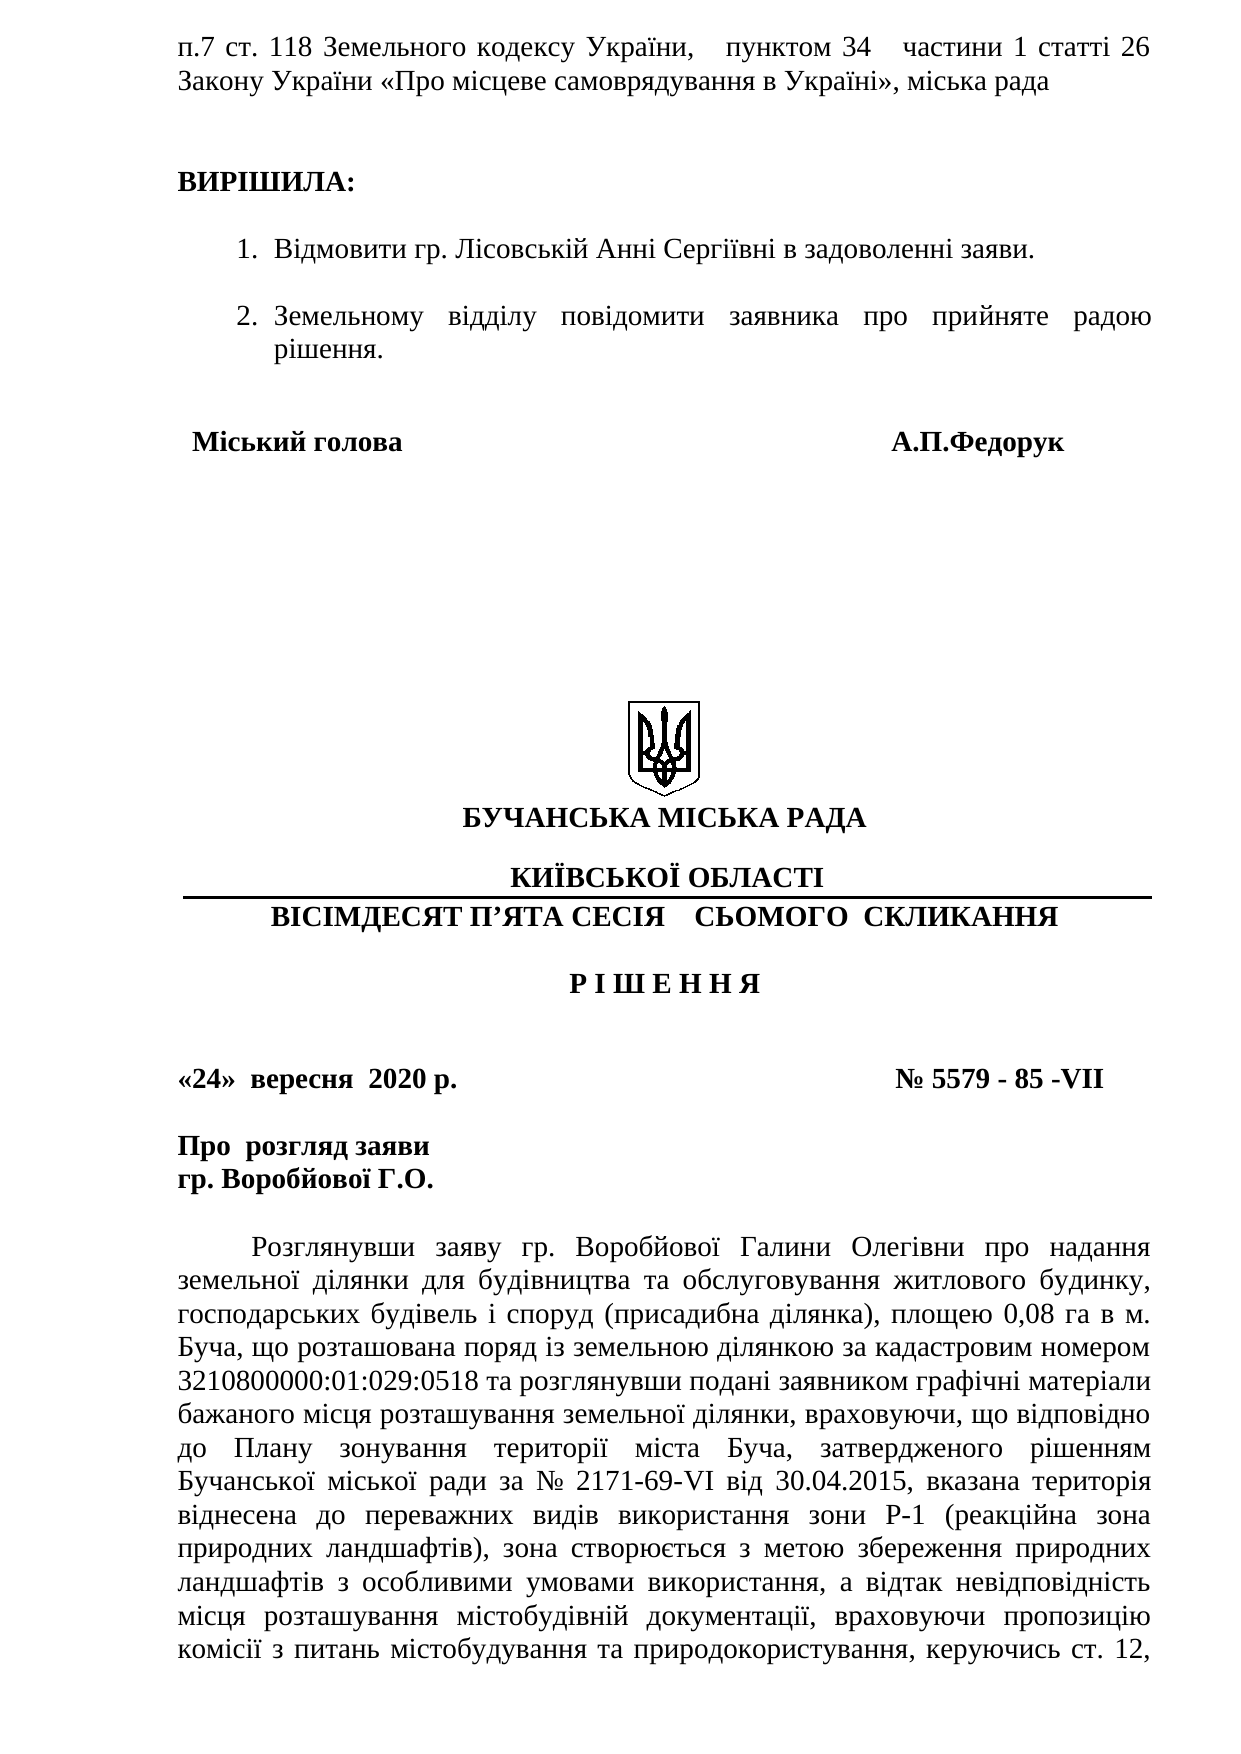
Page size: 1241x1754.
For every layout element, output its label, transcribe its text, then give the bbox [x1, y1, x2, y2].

text Про розгляд заяви [177, 1128, 1152, 1162]
text ВІСІМДЕСЯТ П’ЯТА СЕСІЯ СЬОМОГО СКЛИКАННЯ [177, 899, 1152, 932]
text гр. Воробйової Г.О. [177, 1162, 1152, 1195]
text КИЇВСЬКОЇ ОБЛАСТІ [183, 860, 1152, 896]
list Земельному відділу повідомити заявника про прийняте радою рішення. [236, 298, 1152, 365]
text «24» вересня 2020 р. № 5579 - 85 -VІІ [177, 1061, 1152, 1094]
list Відмовити гр. Лісовській Анні Сергіївні в задоволенні заяви. [236, 231, 1152, 264]
text ВИРІШИЛА: [177, 164, 1152, 197]
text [177, 1229, 1152, 1665]
text Р І Ш Е Н Н Я [177, 966, 1152, 999]
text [177, 29, 1152, 97]
text Міський голова А.П.Федорук [177, 424, 1152, 458]
text БУЧАНСЬКА МІСЬКА РАДА [177, 801, 1152, 834]
